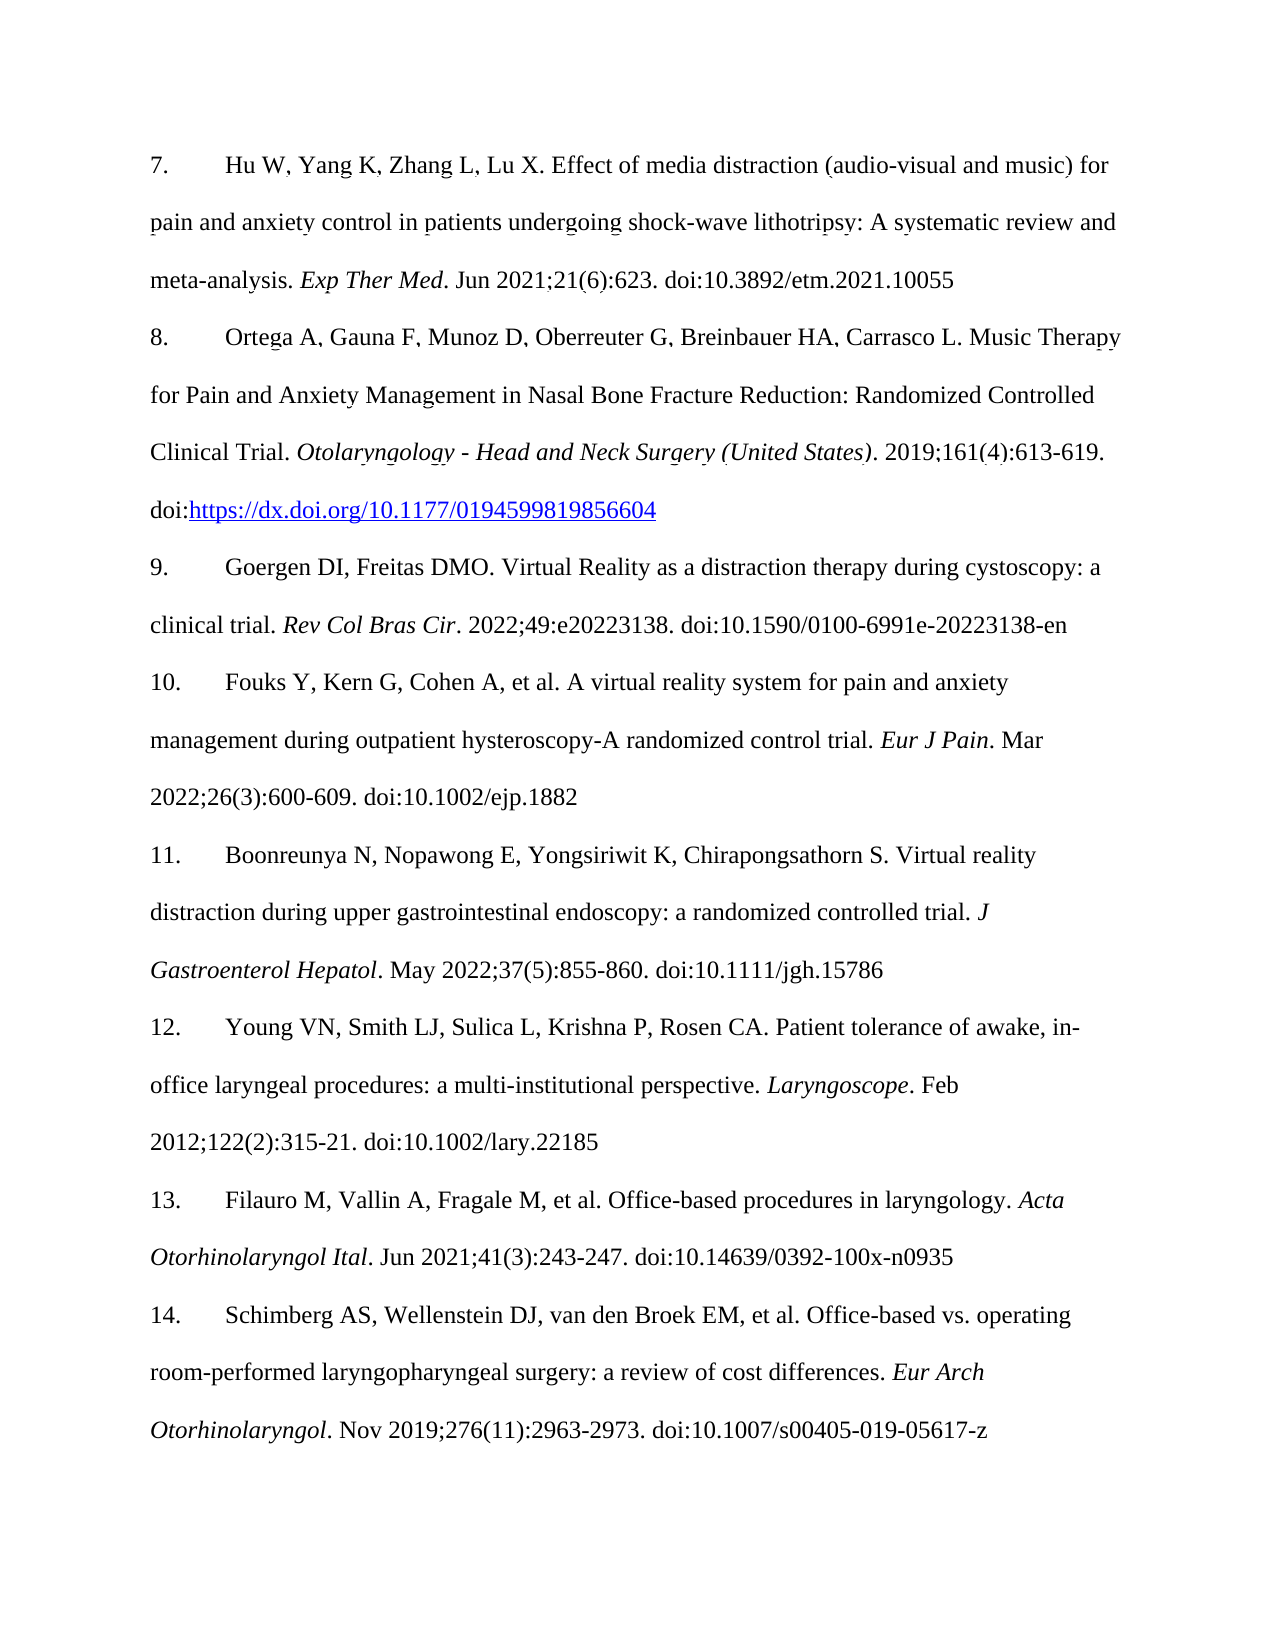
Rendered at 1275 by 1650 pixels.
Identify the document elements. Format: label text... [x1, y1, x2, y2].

text 7. Hu W, Yang K, Zhang L, Lu X. Effect of media distraction (audio-visual and music) for pain and anxiety control in patients undergoing shock-wave lithotripsy: A systematic review and meta-analysis. Exp Ther Med. Jun 2021;21(6):623. doi:10.3892/etm.2021.10055 [150, 150, 1125, 294]
text 10. Fouks Y, Kern G, Cohen A, et al. A virtual reality system for pain and anxiety management during outpatient hysteroscopy-A randomized control trial. Eur J Pain. Mar 2022;26(3):600-609. doi:10.1002/ejp.1882 [150, 667, 1125, 811]
text 13. Filauro M, Vallin A, Fragale M, et al. Office-based procedures in laryngology. Acta Otorhinolaryngol Ital. Jun 2021;41(3):243-247. doi:10.14639/0392-100x-n0935 [150, 1185, 1125, 1271]
text 14. Schimberg AS, Wellenstein DJ, van den Broek EM, et al. Office-based vs. operating room-performed laryngopharyngeal surgery: a review of cost differences. Eur Arch Otorhinolaryngol. Nov 2019;276(11):2963-2973. doi:10.1007/s00405-019-05617-z [150, 1300, 1125, 1444]
text 8. Ortega A, Gauna F, Munoz D, Oberreuter G, Breinbauer HA, Carrasco L. Music Therapy for Pain and Anxiety Management in Nasal Bone Fracture Reduction: Randomized Controlled Clinical Trial. Otolaryngology - Head and Neck Surgery (United States). 2019;161(4):613-619. doi:https://dx.doi.org/10.1177/0194599819856604 [150, 322, 1125, 524]
text 11. Boonreunya N, Nopawong E, Yongsiriwit K, Chirapongsathorn S. Virtual reality distraction during upper gastrointestinal endoscopy: a randomized controlled trial. J Gastroenterol Hepatol. May 2022;37(5):855-860. doi:10.1111/jgh.15786 [150, 840, 1125, 984]
text 12. Young VN, Smith LJ, Sulica L, Krishna P, Rosen CA. Patient tolerance of awake, in-office laryngeal procedures: a multi-institutional perspective. Laryngoscope. Feb 2012;122(2):315-21. doi:10.1002/lary.22185 [150, 1012, 1125, 1156]
text 9. Goergen DI, Freitas DMO. Virtual Reality as a distraction therapy during cystoscopy: a clinical trial. Rev Col Bras Cir. 2022;49:e20223138. doi:10.1590/0100-6991e-20223138-en [150, 552, 1125, 639]
